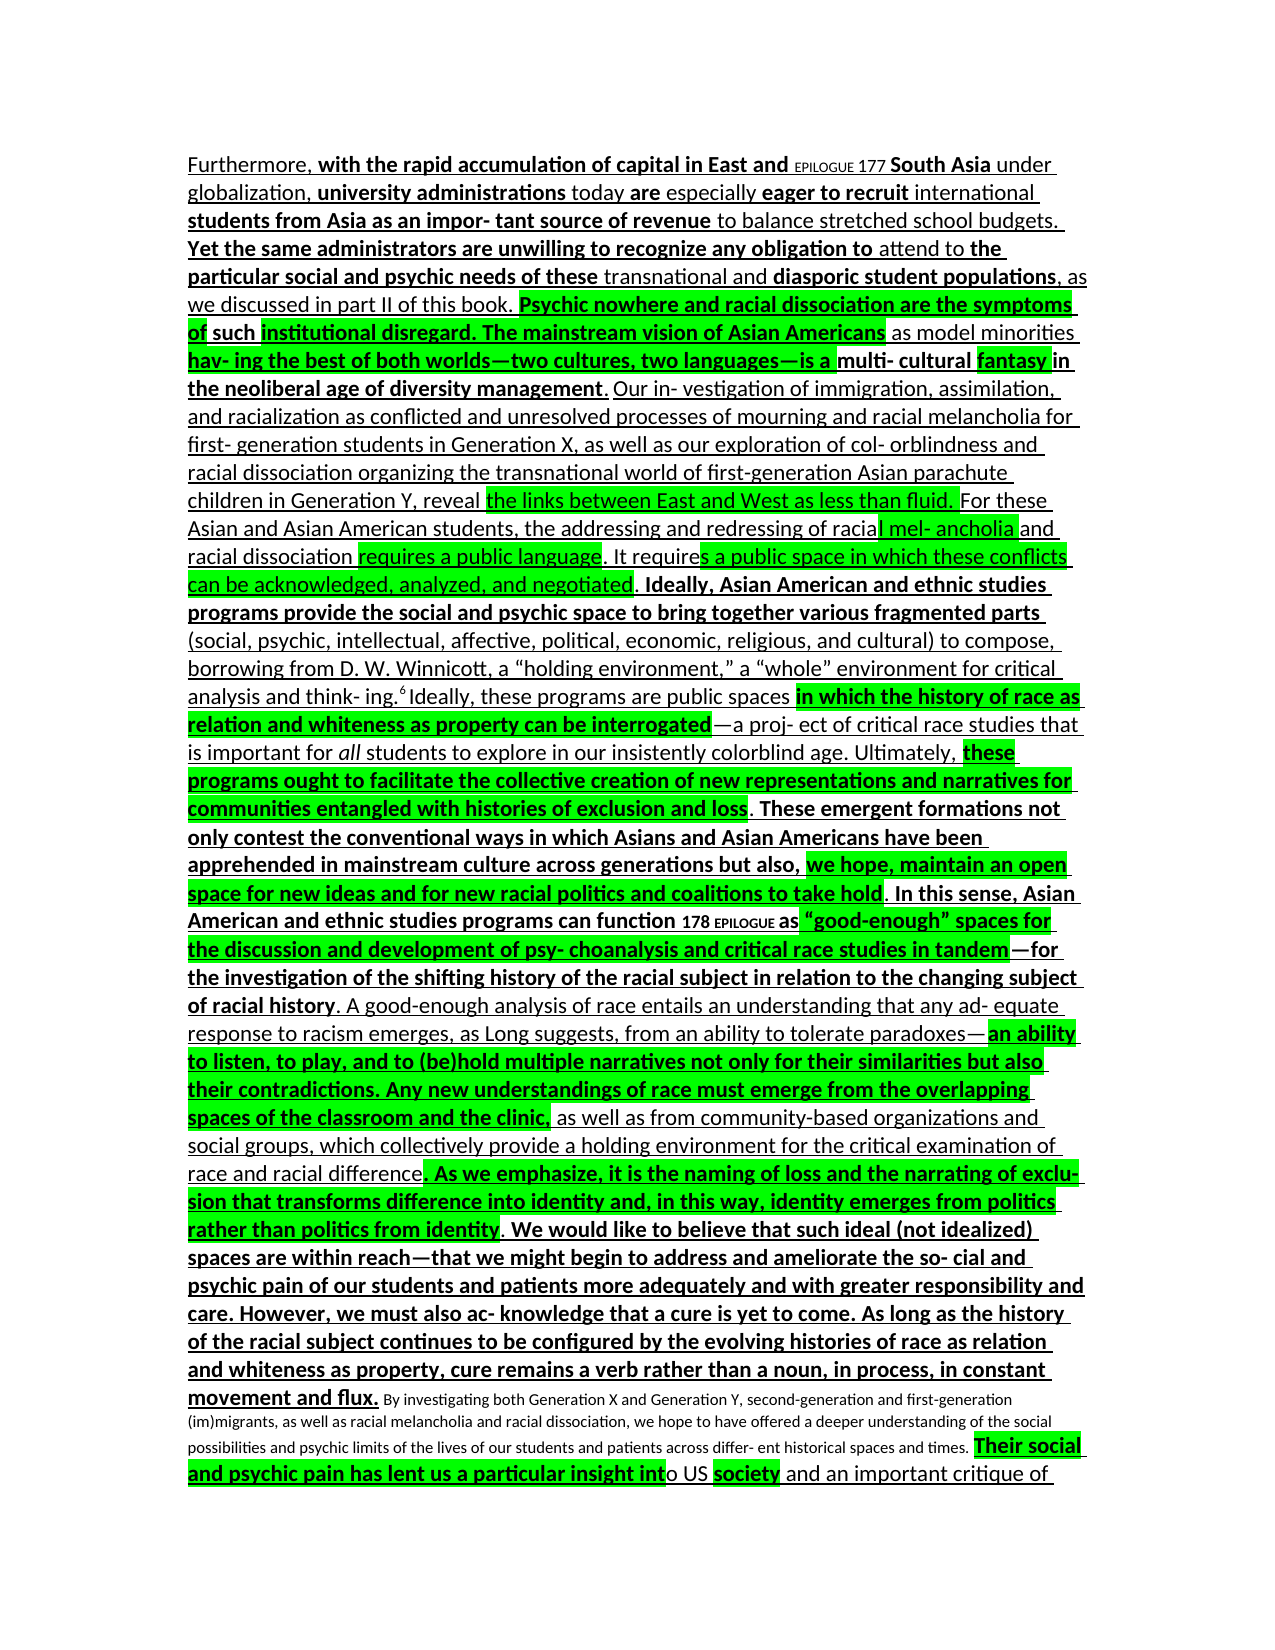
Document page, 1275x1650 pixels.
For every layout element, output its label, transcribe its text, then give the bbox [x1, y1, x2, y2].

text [187, 287, 1087, 1487]
